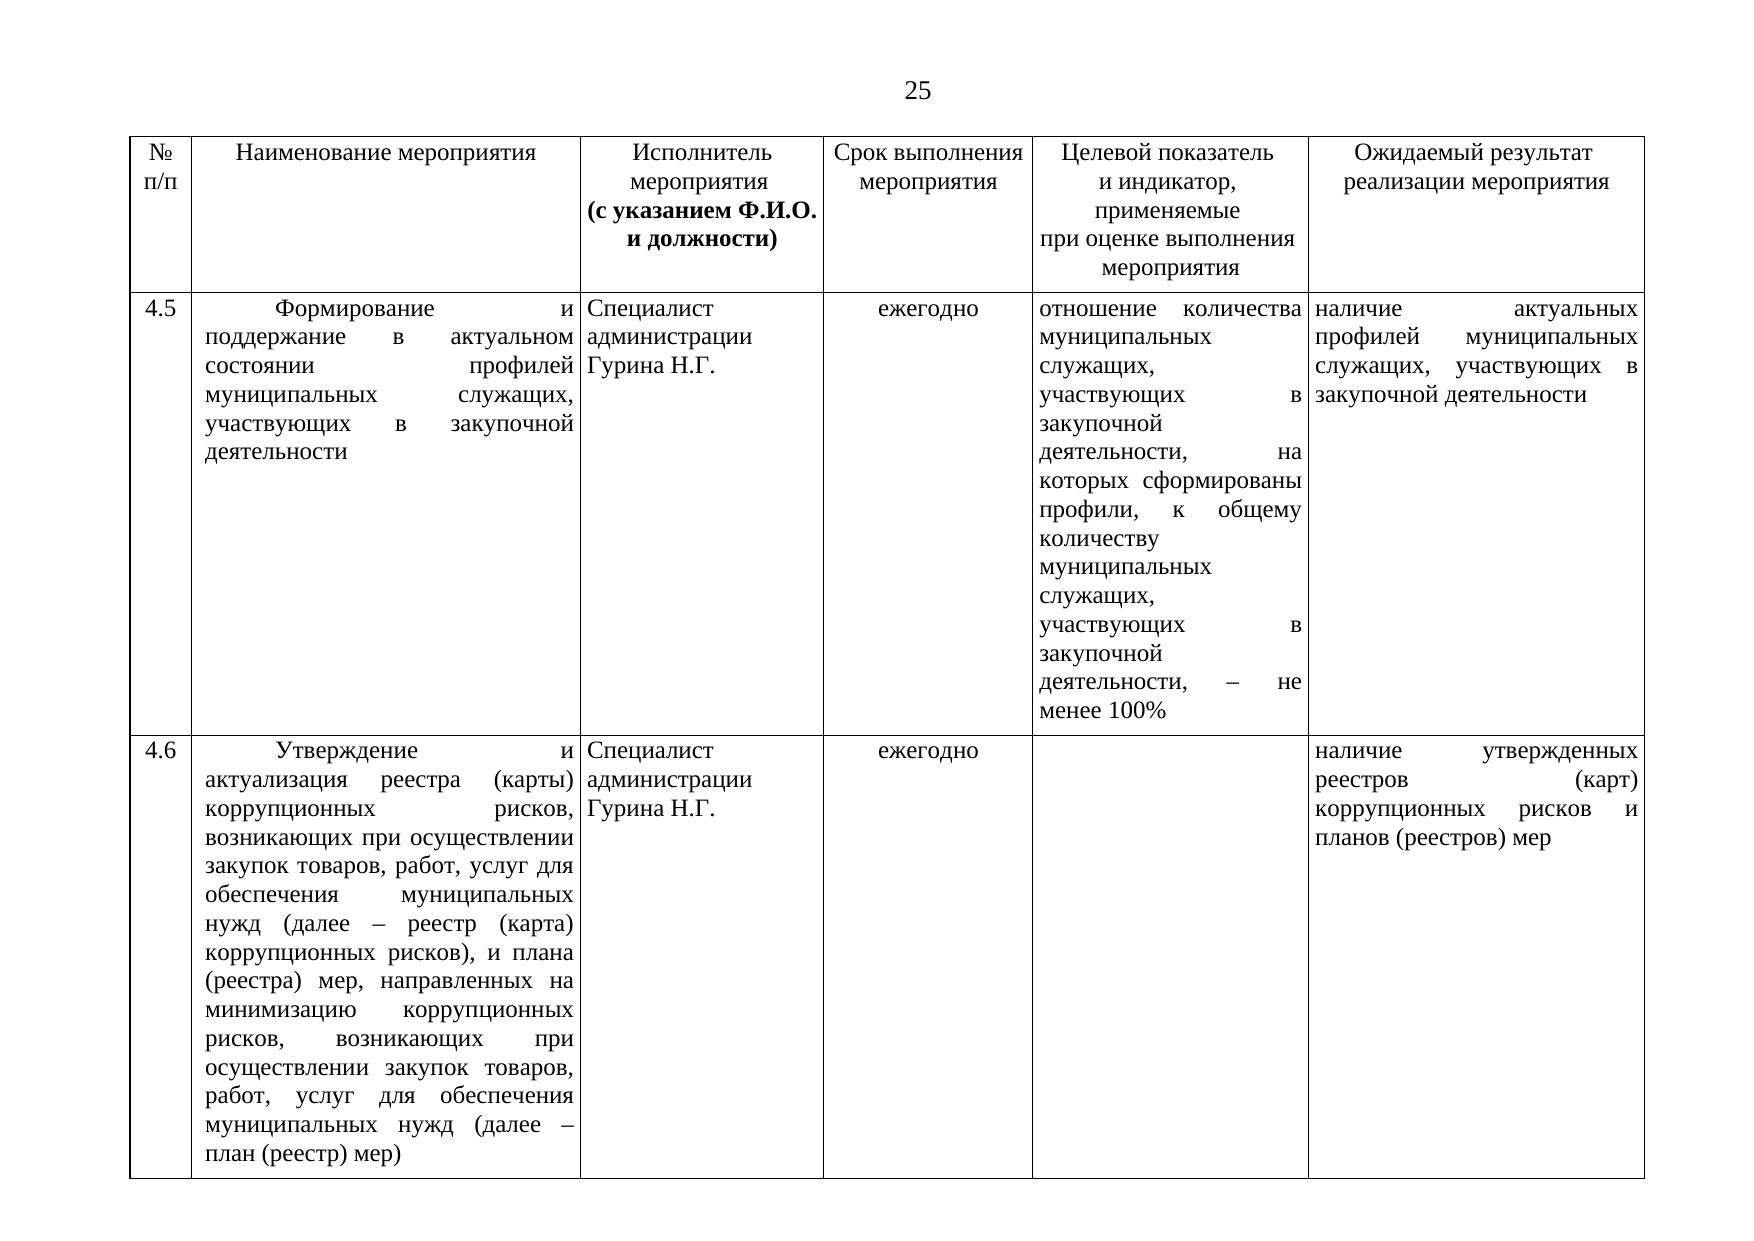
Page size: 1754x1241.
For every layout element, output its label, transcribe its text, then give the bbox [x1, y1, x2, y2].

table_header Наименование мероприятия [192, 137, 580, 292]
table_cell отношение количества муниципальных служащих, участвующих в закупочной деятельности, на которых сформированы профили, к общему количеству муниципальных служащих, участвующих в закупочной деятельности, – не менее 100% [1033, 293, 1308, 734]
table_header № п/п [131, 137, 191, 292]
table_cell Специалист администрации Гурина Н.Г. [581, 293, 823, 734]
table_cell Специалист администрации Гурина Н.Г. [581, 736, 823, 1177]
table_cell Формирование и поддержание в актуальном состоянии профилей муниципальных служащих, участвующих в закупочной деятельности [192, 293, 580, 734]
table_cell [1033, 736, 1308, 1177]
table_cell ежегодно [824, 736, 1032, 1177]
table_cell наличие актуальных профилей муниципальных служащих, участвующих в закупочной деятельности [1309, 293, 1644, 734]
table_cell 4.5 [131, 293, 191, 734]
table_header Ожидаемый результат реализации мероприятия [1309, 137, 1644, 292]
table_cell Утверждение и актуализация реестра (карты) коррупционных рисков, возникающих при осуществлении закупок товаров, работ, услуг для обеспечения муниципальных нужд (далее – реестр (карта) коррупционных рисков), и плана (реестра) мер, направленных на минимизацию коррупционных рисков, возникающих при осуществлении закупок товаров, работ, услуг для обеспечения муниципальных нужд (далее – план (реестр) мер) [192, 736, 580, 1177]
table_header Целевой показатель и индикатор, применяемые при оценке выполнения мероприятия [1033, 137, 1308, 292]
table_cell 4.6 [131, 736, 191, 1177]
table_header Срок выполнения мероприятия [824, 137, 1032, 292]
table_cell ежегодно [824, 293, 1032, 734]
table_cell наличие утвержденных реестров (карт) коррупционных рисков и планов (реестров) мер [1309, 736, 1644, 1177]
table_header Исполнитель мероприятия (с указанием Ф.И.О. и должности) [581, 137, 823, 292]
